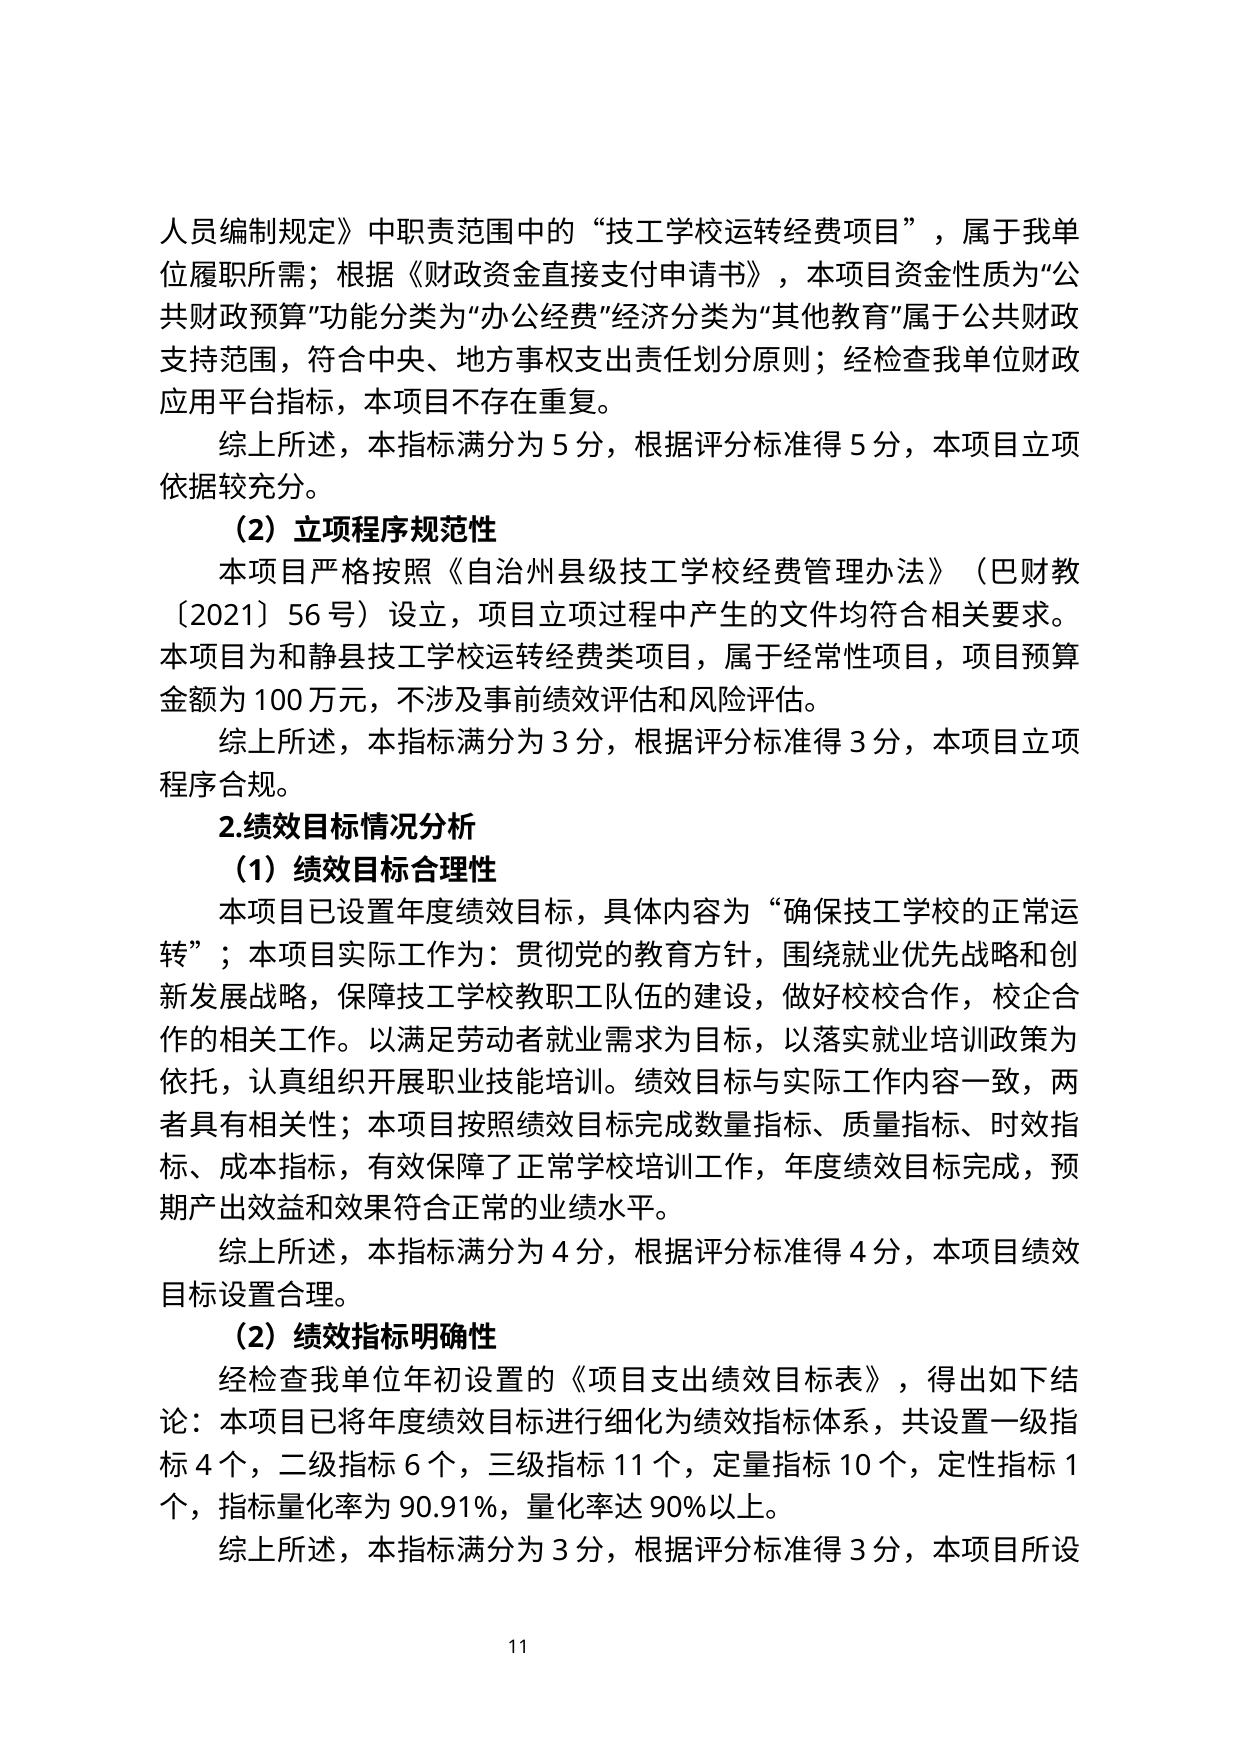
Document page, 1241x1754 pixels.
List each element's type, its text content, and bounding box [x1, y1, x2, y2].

text 综上所述，本指标满分为5分，根据评分标准得5分，本项目立项依据较充分。 [159, 421, 1081, 506]
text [159, 1526, 1081, 1569]
text 本项目严格按照《自治州县级技工学校经费管理办法》（巴财教〔2021〕56号）设立，项目立项过程中产生的文件均符合相关要求。本项目为和静县技工学校运转经费类项目，属于经常性项目，项目预算金额为100万元，不涉及事前绩效评估和风险评估。 [159, 549, 1081, 719]
text 综上所述，本指标满分为4分，根据评分标准得4分，本项目绩效目标设置合理。 [159, 1229, 1081, 1314]
text 本项目已设置年度绩效目标，具体内容为“确保技工学校的正常运转”；本项目实际工作为：贯彻党的教育方针，围绕就业优先战略和创新发展战略，保障技工学校教职工队伍的建设，做好校校合作，校企合作的相关工作。以满足劳动者就业需求为目标，以落实就业培训政策为依托，认真组织开展职业技能培训。绩效目标与实际工作内容一致，两者具有相关性；本项目按照绩效目标完成数量指标、质量指标、时效指标、成本指标，有效保障了正常学校培训工作，年度绩效目标完成，预期产出效益和效果符合正常的业绩水平。 [159, 889, 1081, 1229]
text 综上所述，本指标满分为3分，根据评分标准得3分，本项目立项程序合规。 [159, 719, 1081, 804]
text （2）绩效指标明确性 [159, 1314, 1081, 1356]
subtitle 2.绩效目标情况分析 [159, 804, 1081, 846]
text 经检查我单位年初设置的《项目支出绩效目标表》，得出如下结论：本项目已将年度绩效目标进行细化为绩效指标体系，共设置一级指标4个，二级指标6个，三级指标11个，定量指标10个，定性指标1个，指标量化率为90.91%，量化率达90%以上。 [159, 1356, 1081, 1526]
text （2）立项程序规范性 [159, 506, 1081, 549]
text （1）绩效目标合理性 [159, 846, 1081, 889]
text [159, 209, 1081, 421]
